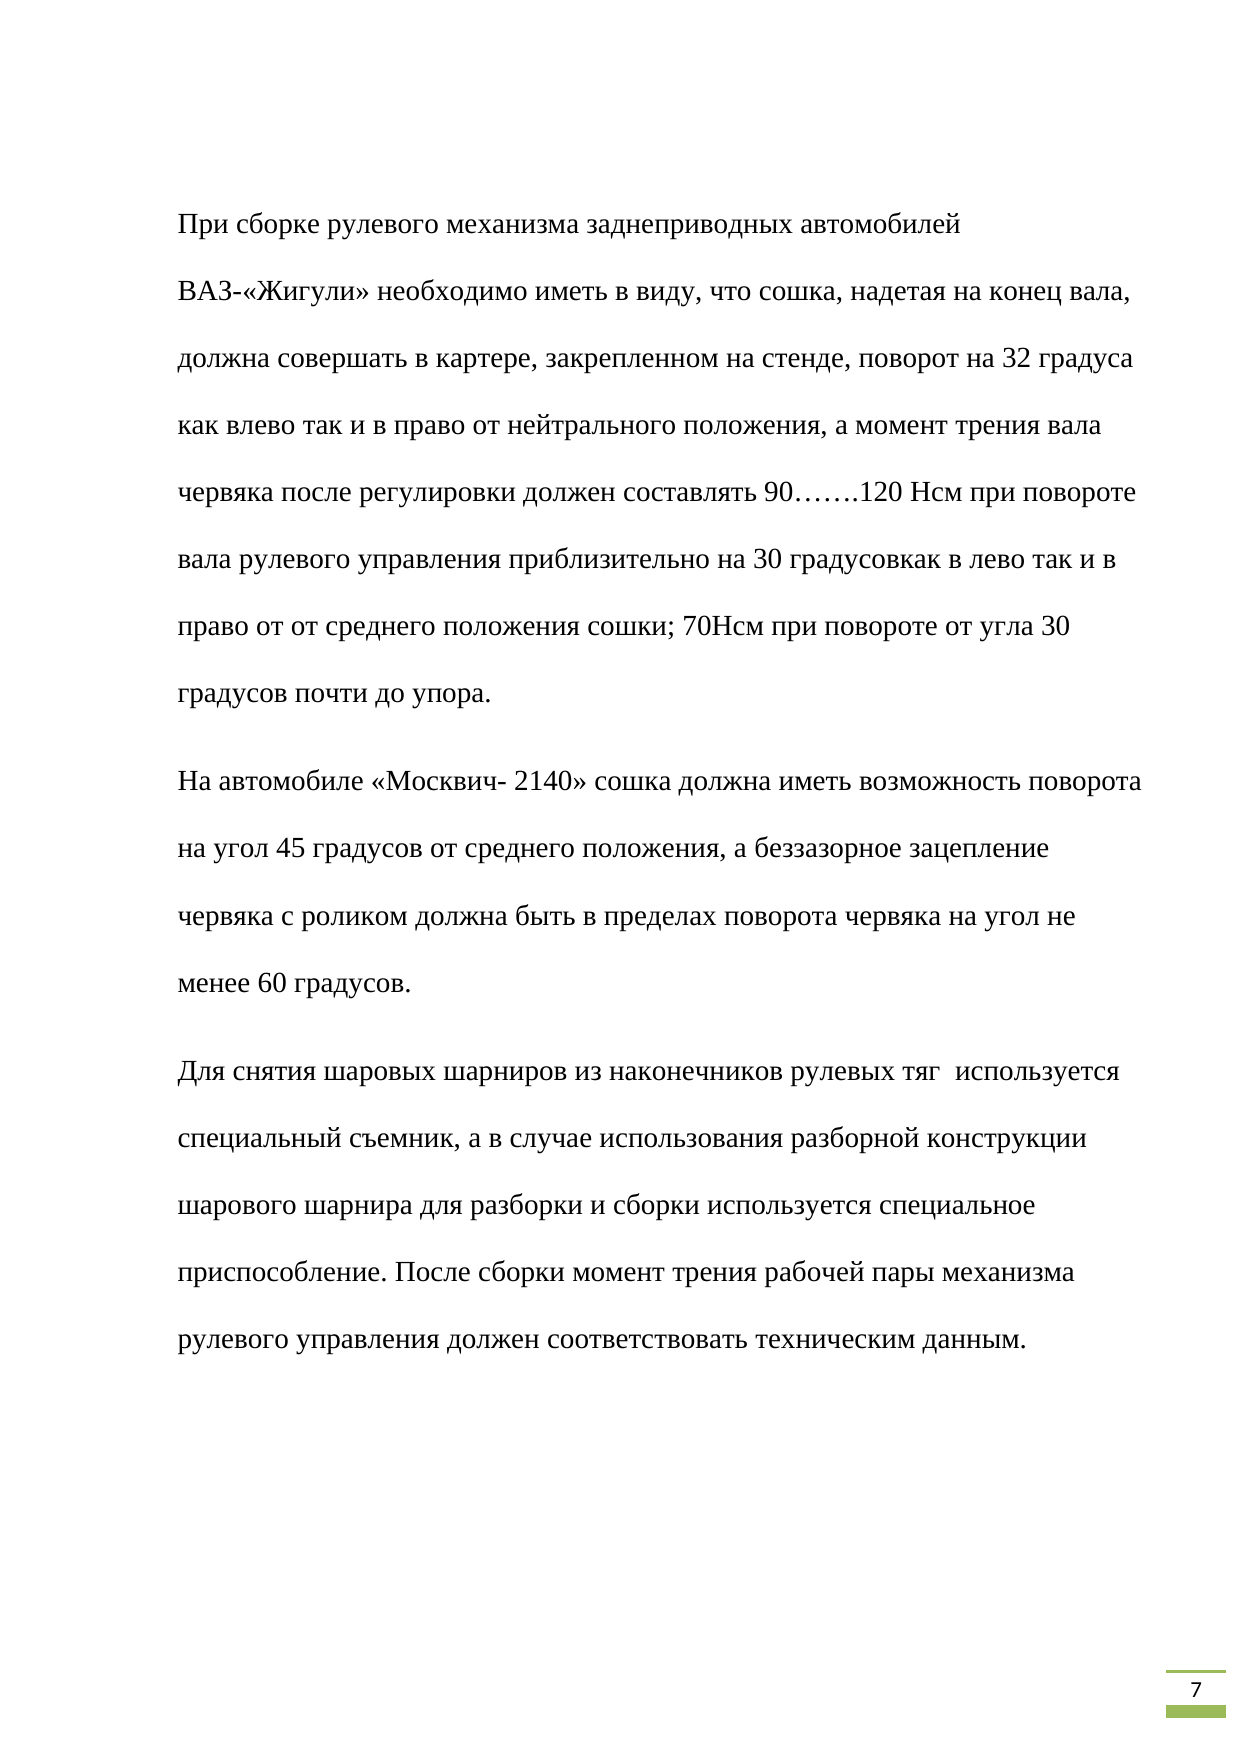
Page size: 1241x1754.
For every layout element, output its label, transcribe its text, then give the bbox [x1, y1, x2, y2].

text Для снятия шаровых шарниров из наконечников рулевых тяг используется специальный съемник, а в случае использования разборной конструкции шарового шарнира для разборки и сборки используется специальное приспособление. После сборки момент трения рабочей пары механизма рулевого управления должен соответствовать техническим данным. [177, 1053, 1152, 1354]
text При сборке рулевого механизма заднеприводных автомобилей ВАЗ-«Жигули» необходимо иметь в виду, что сошка, надетая на конец вала, должна совершать в картере, закрепленном на стенде, поворот на 32 градуса как влево так и в право от нейтрального положения, а момент трения вала червяка после регулировки должен составлять 90…….120 Нсм при повороте вала рулевого управления приблизительно на 30 градусовкак в лево так и в право от от среднего положения сошки; 70Нсм при повороте от угла 30 градусов почти до упора. [177, 206, 1152, 709]
text На автомобиле «Москвич- 2140» сошка должна иметь возможность поворота на угол 45 градусов от среднего положения, а беззазорное зацепление червяка с роликом должна быть в пределах поворота червяка на угол не менее 60 градусов. [177, 763, 1152, 998]
